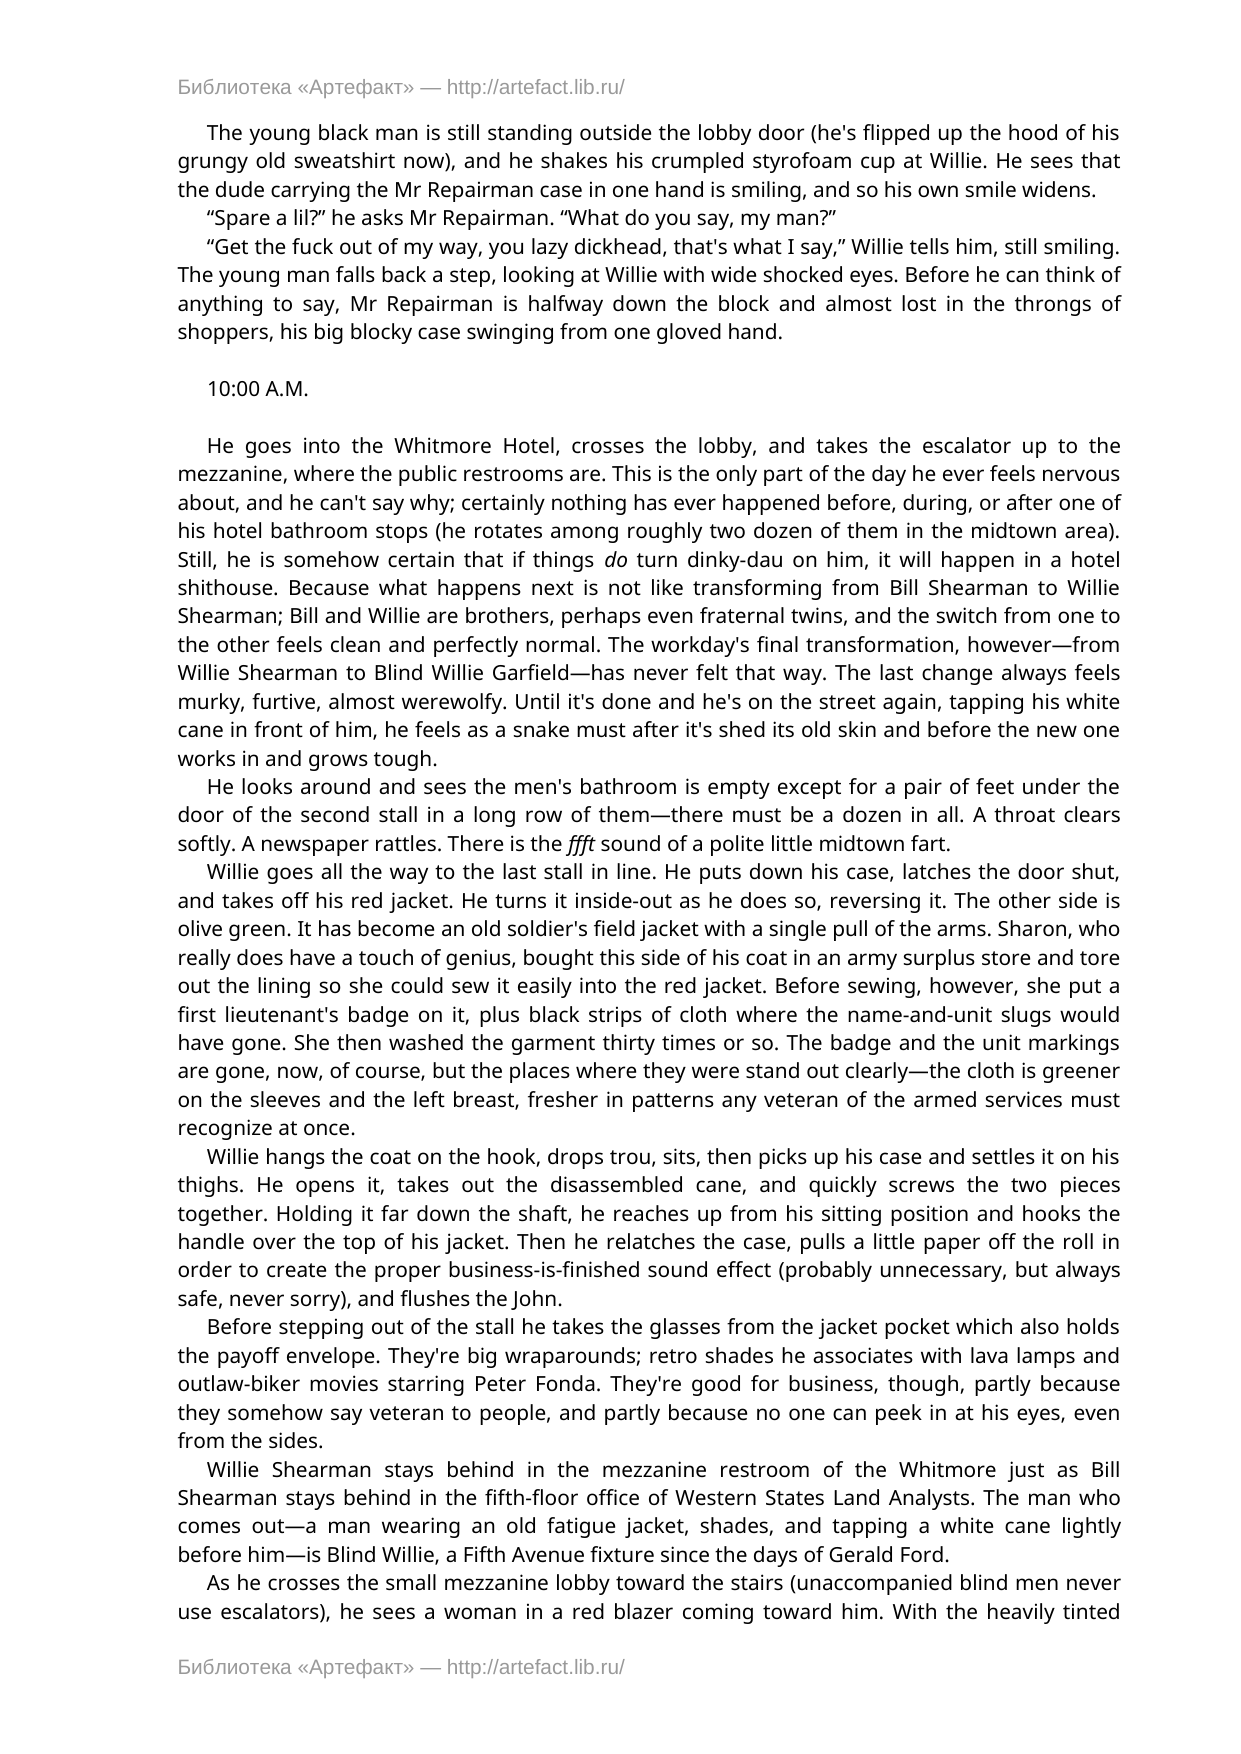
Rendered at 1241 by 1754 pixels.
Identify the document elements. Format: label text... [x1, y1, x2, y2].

text Willie goes all the way to the last stall in line. He puts down his case, latches the door shut, and takes off his red jacket. He turns it inside-out as he does so, reversing it. The other side is olive green. It has become an old soldier's field jacket with a single pull of the arms. Sharon, who really does have a touch of genius, bought this side of his coat in an army surplus store and tore out the lining so she could sew it easily into the red jacket. Before sewing, however, she put a first lieutenant's badge on it, plus black strips of cloth where the name-and-unit slugs would have gone. She then washed the garment thirty times or so. The badge and the unit markings are gone, now, of course, but the places where they were stand out clearly—the cloth is greener on the sleeves and the left breast, fresher in patterns any veteran of the armed services must recognize at once. [177, 857, 1122, 1142]
text “Get the fuck out of my way, you lazy dickhead, that's what I say,” Willie tells him, still smiling. The young man falls back a step, looking at Willie with wide shocked eyes. Before he can think of anything to say, Mr Repairman is halfway down the block and almost lost in the throngs of shoppers, his big blocky case swinging from one gloved hand. [177, 232, 1122, 346]
text 10:00 A.M. [177, 374, 1122, 402]
text He looks around and sees the men's bathroom is empty except for a pair of feet under the door of the second stall in a long row of them—there must be a dozen in all. A throat clears softly. A newspaper rattles. There is the ffft sound of a polite little midtown fart. [177, 772, 1122, 857]
text The young black man is still standing outside the lobby door (he's flipped up the hood of his grungy old sweatshirt now), and he shakes his crumpled styrofoam cup at Willie. He sees that the dude carrying the Mr Repairman case in one hand is smiling, and so his own smile widens. [177, 118, 1122, 203]
text “Spare a lil?” he asks Mr Repairman. “What do you say, my man?” [177, 203, 1122, 232]
text Before stepping out of the stall he takes the glasses from the jacket pocket which also holds the payoff envelope. They're big wraparounds; retro shades he associates with lava lamps and outlaw-biker movies starring Peter Fonda. They're good for business, though, partly because they somehow say veteran to people, and partly because no one can peek in at his eyes, even from the sides. [177, 1312, 1122, 1455]
text Willie hangs the coat on the hook, drops trou, sits, then picks up his case and settles it on his thighs. He opens it, takes out the disassembled cane, and quickly screws the two pieces together. Holding it far down the shaft, he reaches up from his sitting position and hooks the handle over the top of his jacket. Then he relatches the case, pulls a little paper off the roll in order to create the proper business-is-finished sound effect (probably unnecessary, but always safe, never sorry), and flushes the John. [177, 1142, 1122, 1312]
text He goes into the Whitmore Hotel, crosses the lobby, and takes the escalator up to the mezzanine, where the public restrooms are. This is the only part of the day he ever feels nervous about, and he can't say why; certainly nothing has ever happened before, during, or after one of his hotel bathroom stops (he rotates among roughly two dozen of them in the midtown area). Still, he is somehow certain that if things do turn dinky-dau on him, it will happen in a hotel shithouse. Because what happens next is not like transforming from Bill Shearman to Willie Shearman; Bill and Willie are brothers, perhaps even fraternal twins, and the switch from one to the other feels clean and perfectly normal. The workday's final transformation, however—from Willie Shearman to Blind Willie Garfield—has never felt that way. The last change always feels murky, furtive, almost werewolfy. Until it's done and he's on the street again, tapping his white cane in front of him, he feels as a snake must after it's shed its old skin and before the new one works in and grows tough. [177, 431, 1122, 772]
text Willie Shearman stays behind in the mezzanine restroom of the Whitmore just as Bill Shearman stays behind in the fifth-floor office of Western States Land Analysts. The man who comes out—a man wearing an old fatigue jacket, shades, and tapping a white cane lightly before him—is Blind Willie, a Fifth Avenue fixture since the days of Gerald Ford. [177, 1455, 1122, 1568]
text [177, 1568, 1122, 1625]
